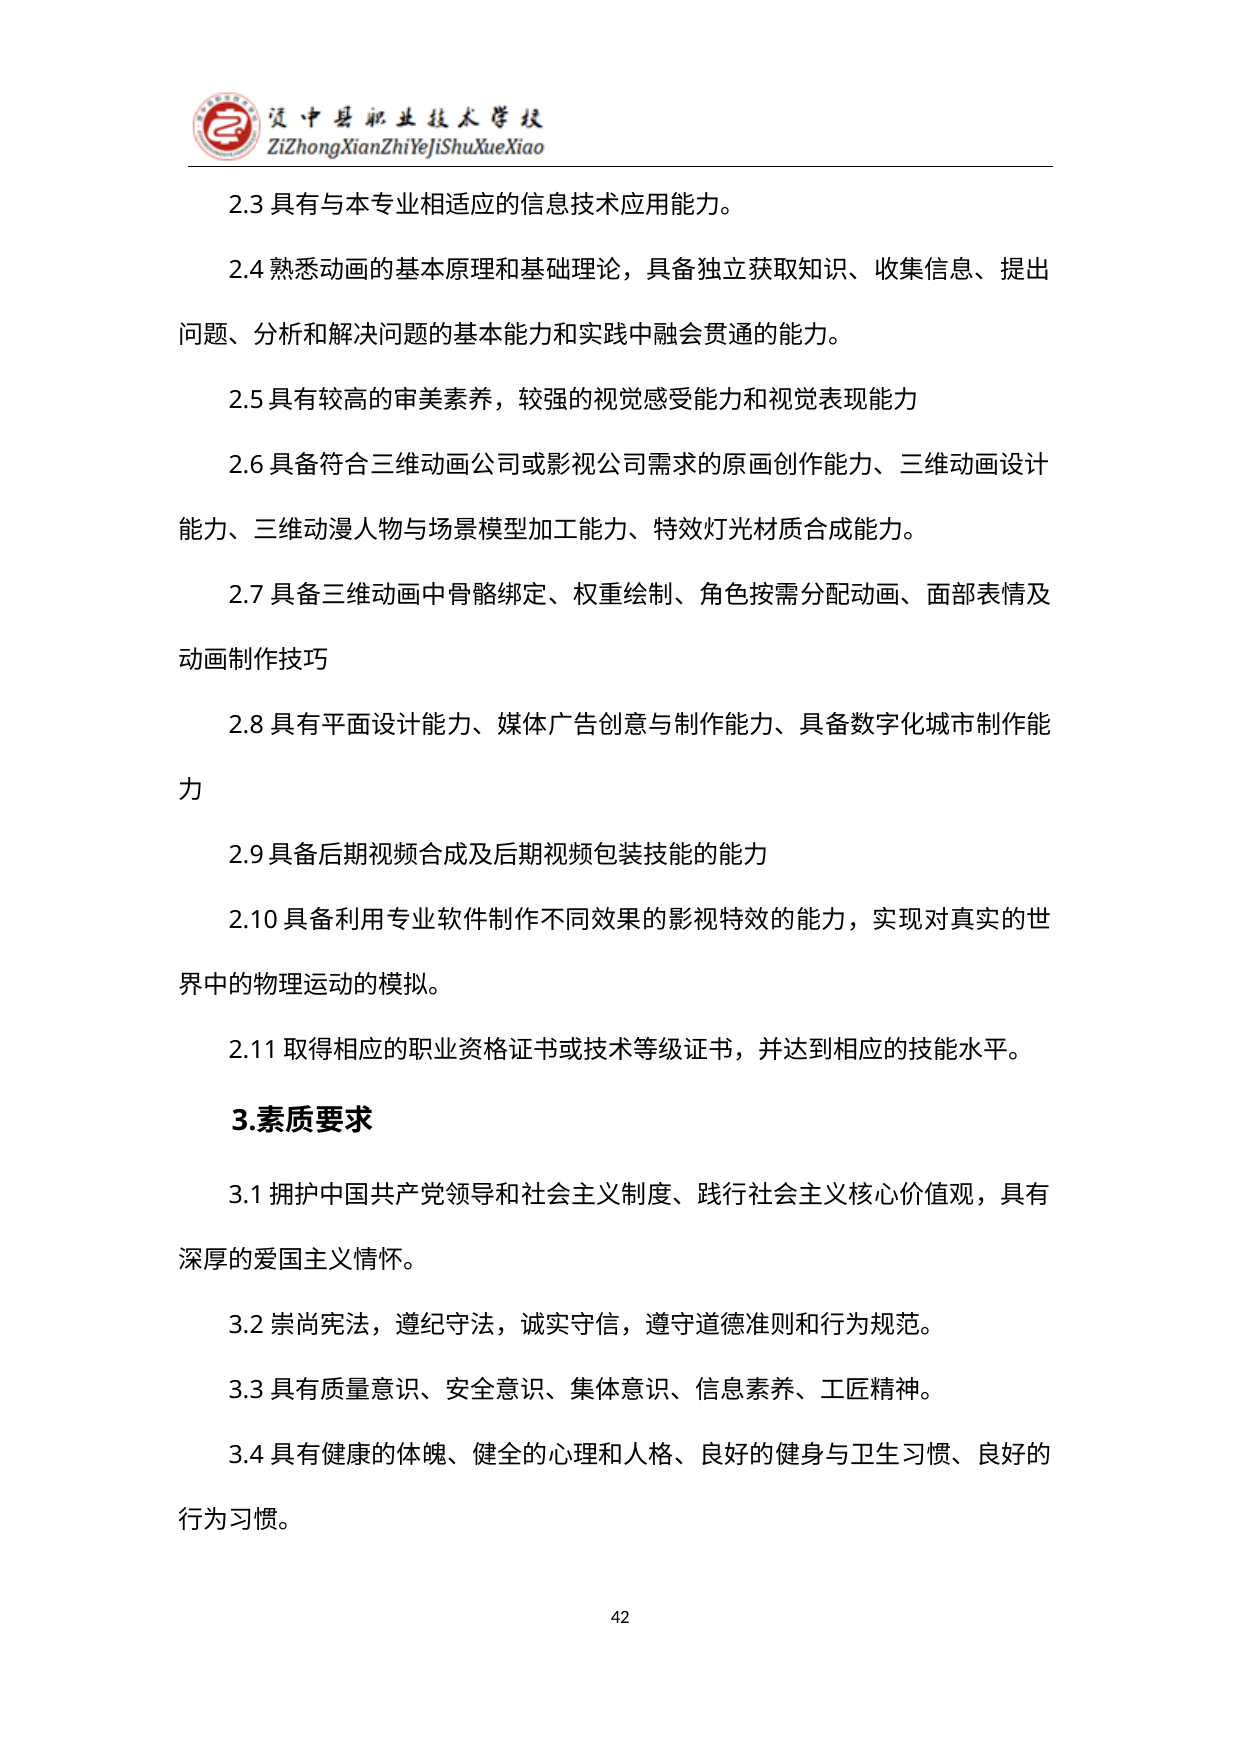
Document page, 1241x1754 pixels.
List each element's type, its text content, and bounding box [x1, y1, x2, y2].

text 3.1拥护中国共产党领导和社会主义制度、践行社会主义核心价值观，具有深厚的爱国主义情怀。 [178, 1160, 1053, 1290]
text 3.2 崇尚宪法，遵纪守法，诚实守信，遵守道德准则和行为规范。 [178, 1290, 1053, 1355]
text 2.7 具备三维动画中骨骼绑定、权重绘制、角色按需分配动画、面部表情及动画制作技巧 [178, 561, 1053, 691]
text 3.3 具有质量意识、安全意识、集体意识、信息素养、工匠精神。 [178, 1355, 1053, 1420]
text 2.9具备后期视频合成及后期视频包装技能的能力 [178, 821, 1053, 886]
text 2.8 具有平面设计能力、媒体广告创意与制作能力、具备数字化城市制作能力 [178, 691, 1053, 821]
text 3.4 具有健康的体魄、健全的心理和人格、良好的健身与卫生习惯、良好的行为习惯。 [178, 1420, 1053, 1550]
text 2.10具备利用专业软件制作不同效果的影视特效的能力，实现对真实的世界中的物理运动的模拟。 [178, 886, 1053, 1016]
text 2.6具备符合三维动画公司或影视公司需求的原画创作能力、三维动画设计能力、三维动漫人物与场景模型加工能力、特效灯光材质合成能力。 [178, 431, 1053, 561]
text 2.4熟悉动画的基本原理和基础理论，具备独立获取知识、收集信息、提出问题、分析和解决问题的基本能力和实践中融会贯通的能力。 [178, 236, 1053, 366]
text 3.素质要求 [187, 1097, 1053, 1139]
text 2.3 具有与本专业相适应的信息技术应用能力。 [178, 171, 1053, 236]
picture [187, 88, 550, 164]
text 2.5具有较高的审美素养，较强的视觉感受能力和视觉表现能力 [178, 366, 1053, 431]
text 2.11取得相应的职业资格证书或技术等级证书，并达到相应的技能水平。 [178, 1016, 1053, 1081]
